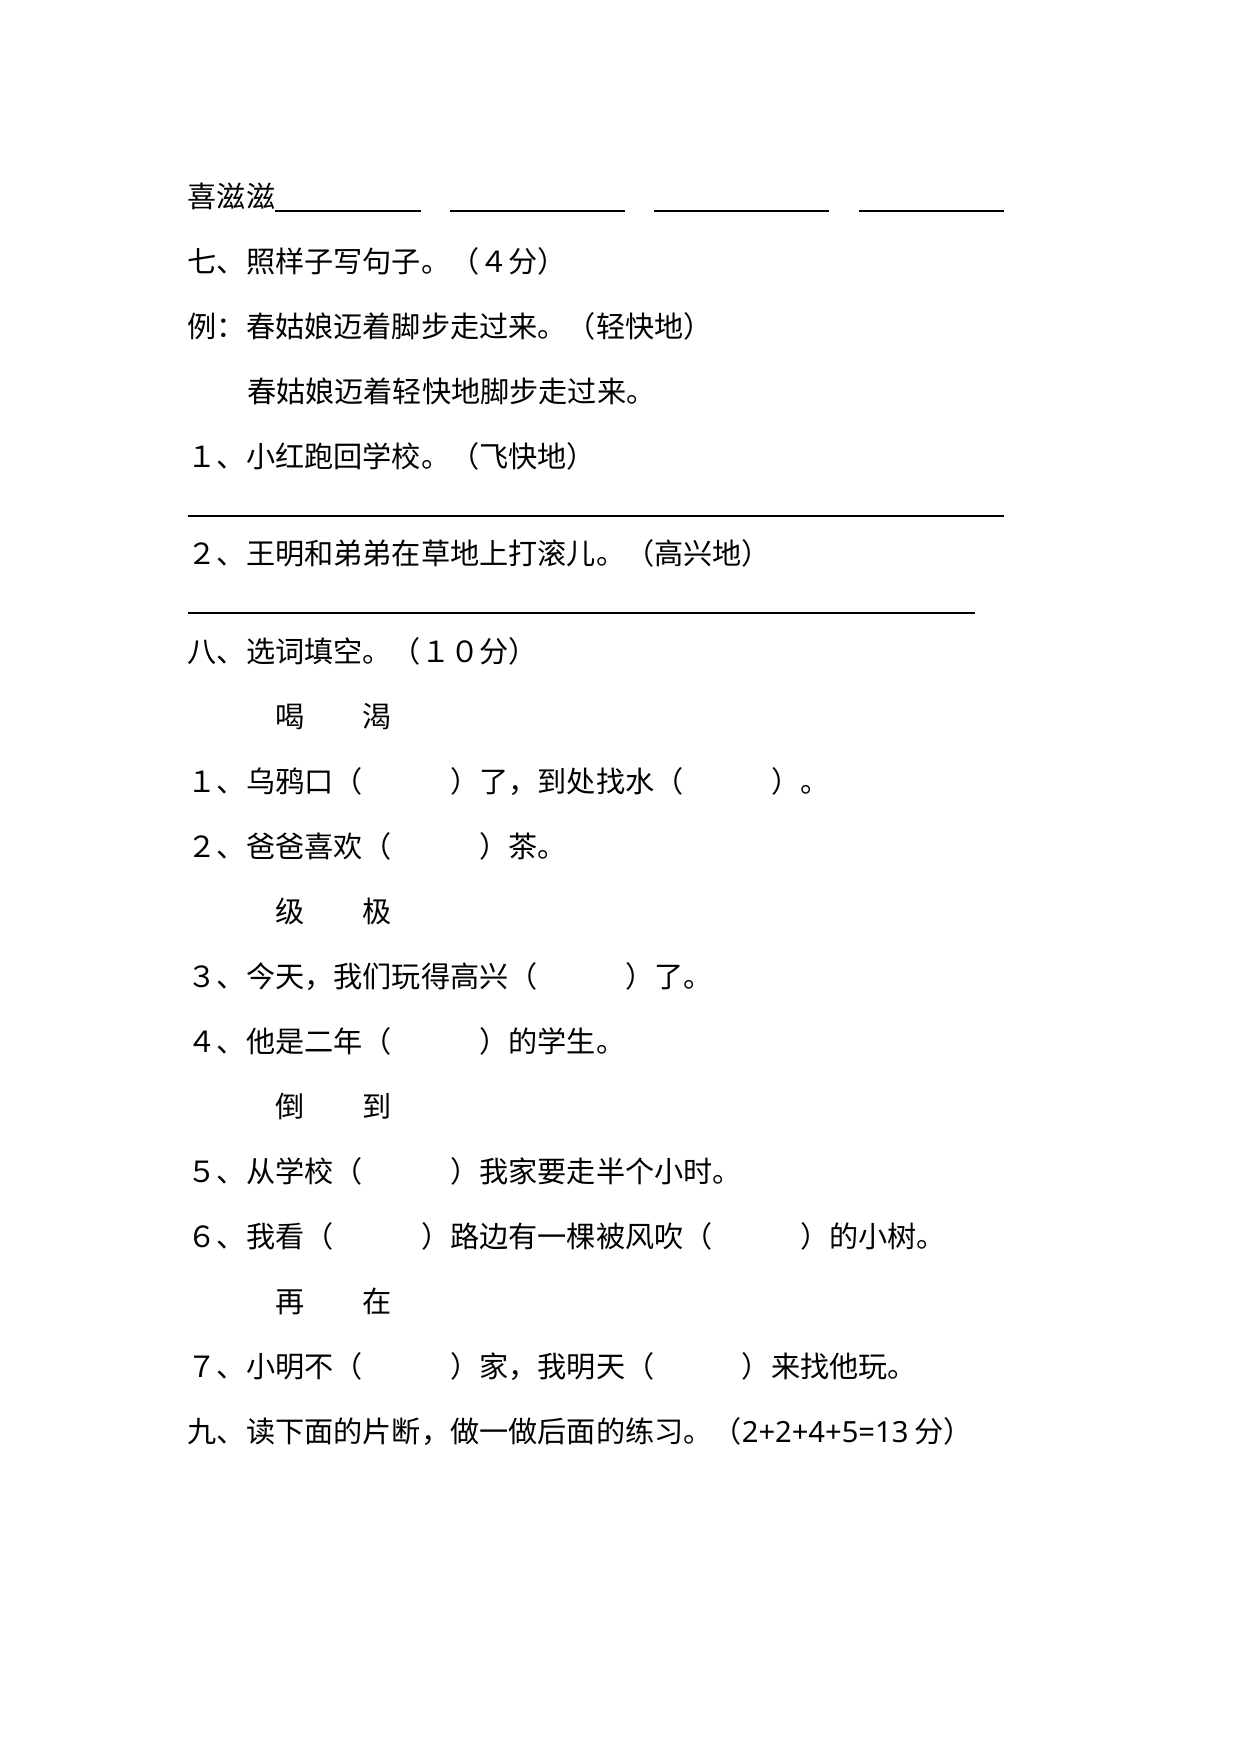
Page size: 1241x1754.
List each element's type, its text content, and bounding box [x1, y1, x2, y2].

text ７、小明不（ ）家，我明天（ ）来找他玩。 [187, 1332, 1053, 1397]
text ２、爸爸喜欢（ ）茶。 [187, 812, 1053, 877]
text １、小红跑回学校。（飞快地） [187, 422, 1053, 487]
text ２、王明和弟弟在草地上打滚儿。（高兴地） [187, 519, 1053, 584]
text 七、照样子写句子。（４分） [187, 227, 1053, 292]
text 例：春姑娘迈着脚步走过来。（轻快地） [187, 292, 1053, 357]
text 春姑娘迈着轻快地脚步走过来。 [187, 357, 1053, 422]
text ６、我看（ ）路边有一棵被风吹（ ）的小树。 [187, 1202, 1053, 1267]
text ５、从学校（ ）我家要走半个小时。 [187, 1137, 1053, 1202]
text 倒 到 [187, 1072, 1053, 1137]
text 九、读下面的片断，做一做后面的练习。（2+2+4+5=13分） [187, 1397, 1053, 1462]
text 再 在 [187, 1267, 1053, 1332]
text ４、他是二年（ ）的学生。 [187, 1007, 1053, 1072]
text 八、选词填空。（１０分） [187, 617, 1053, 682]
text 喜滋滋 [187, 162, 1053, 227]
text ３、今天，我们玩得高兴（ ）了。 [187, 942, 1053, 1007]
text 级 极 [187, 877, 1053, 942]
text １、乌鸦口（ ）了，到处找水（ ）。 [187, 747, 1053, 812]
text 喝 渴 [187, 682, 1053, 747]
